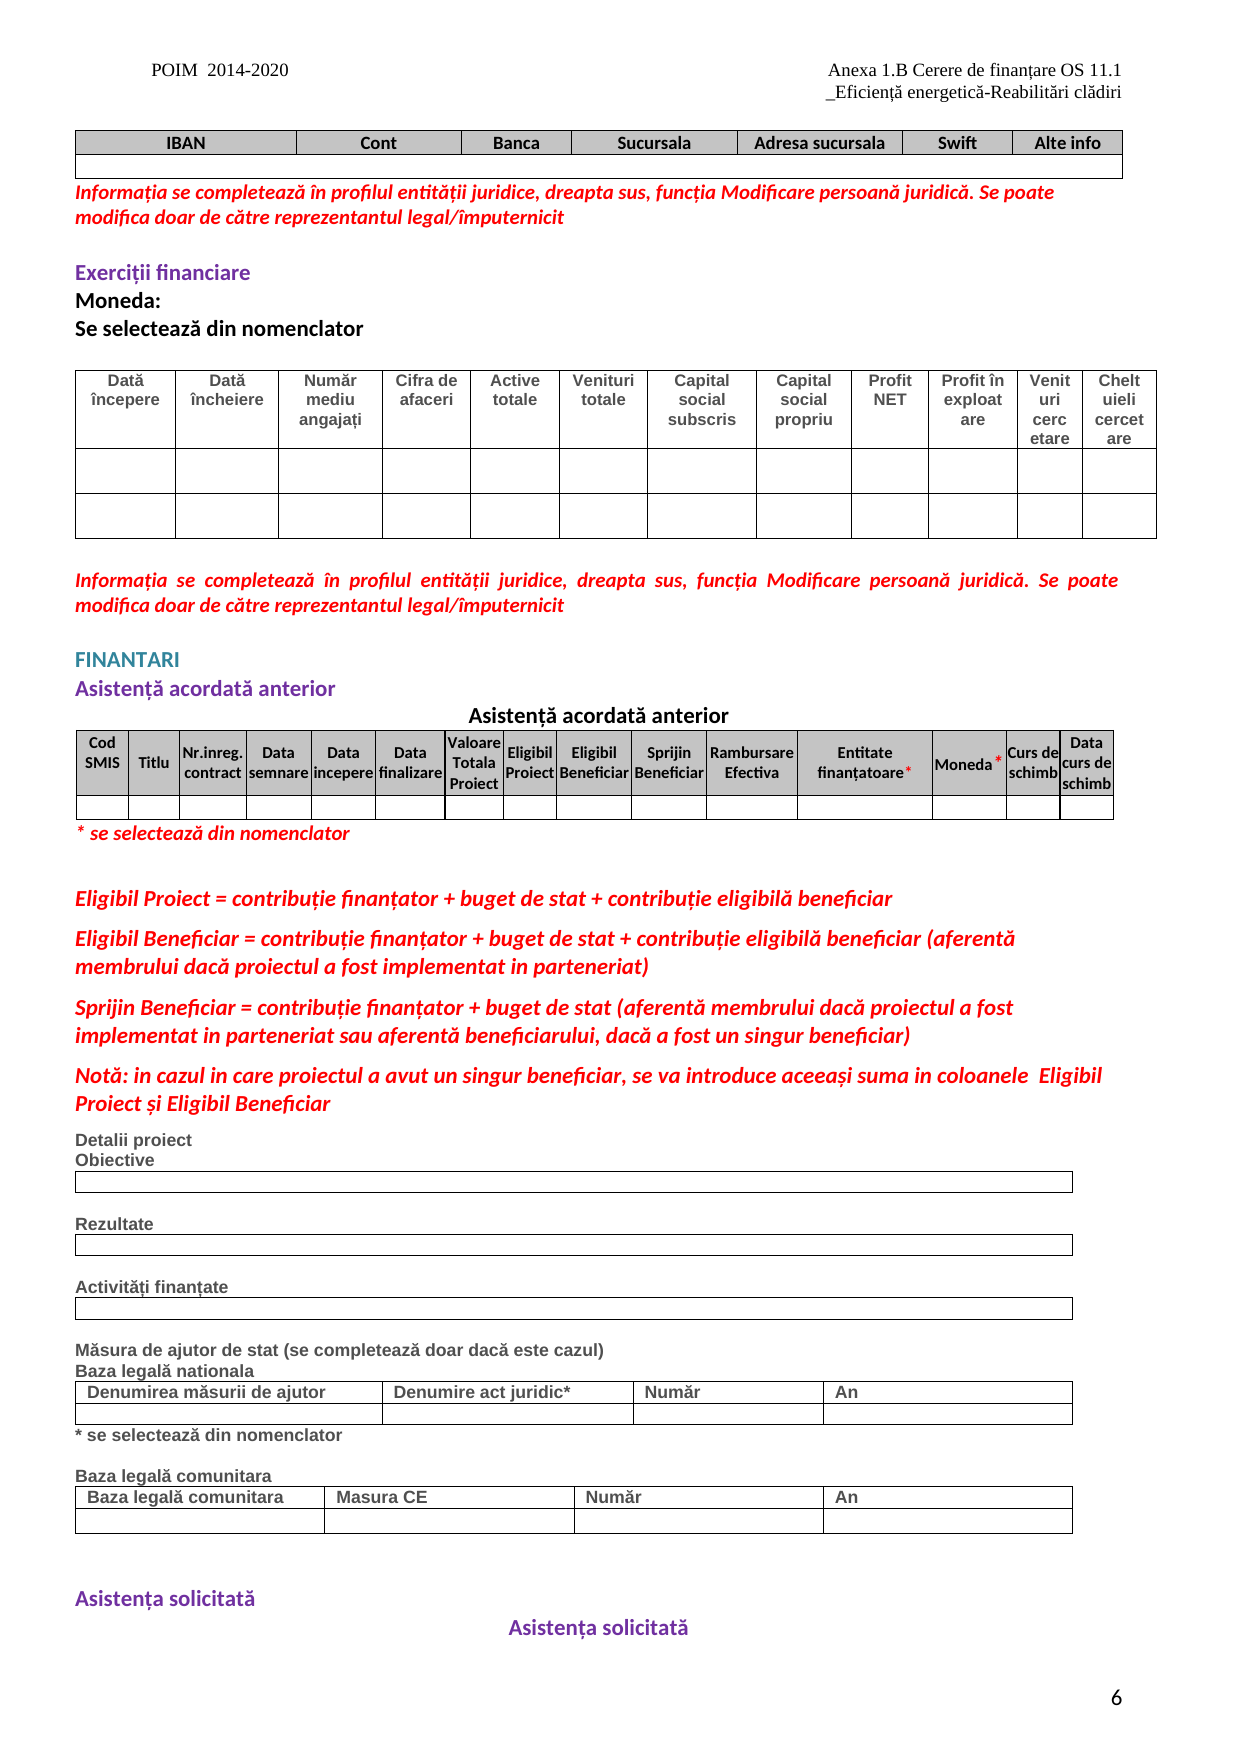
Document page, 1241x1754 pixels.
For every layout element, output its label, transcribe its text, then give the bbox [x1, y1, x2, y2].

text Asistența solicitată [75, 1613, 1122, 1641]
table_cell [1061, 796, 1113, 819]
table_cell [376, 796, 444, 819]
table_header Baza legală comunitara [76, 1487, 324, 1508]
table_header Profit NET [852, 371, 928, 448]
table_cell [504, 796, 556, 819]
table_cell [180, 796, 246, 819]
table_cell [279, 494, 382, 538]
text * se selectează din nomenclator [75, 820, 1122, 846]
table_cell [1018, 494, 1082, 538]
table_cell [383, 1404, 633, 1424]
table_header Curs de schimb [1007, 731, 1059, 795]
table_header Titlu [129, 731, 179, 795]
table_header Entitate finanțatoare* [798, 731, 932, 795]
table_cell [1083, 494, 1156, 538]
text Informația se completează în profilul entității juridice, dreapta sus, funcția Modificare persoană juridică. Se poate modifica doar de către reprezentantul legal/împuternicit [75, 567, 1122, 618]
table_cell [76, 1404, 382, 1424]
text * se selectează din nomenclator [75, 1425, 1122, 1445]
table_header Active totale [471, 371, 559, 448]
table_header Venituri totale [560, 371, 647, 448]
table_header Profit în exploatare [929, 371, 1017, 448]
table_header Capital social propriu [757, 371, 851, 448]
table_cell [76, 155, 1122, 178]
table_header Sprijin Beneficiar [632, 731, 706, 795]
table_header [76, 1172, 1072, 1192]
table_header Cheltuieli cercetare [1083, 371, 1156, 448]
text Sprijin Beneficiar = contribuție finanțator + buget de stat (aferentă membrului dacă proiectul a fost implementat in parteneriat sau aferentă beneficiarului, dacă a fost un singur beneficiar) [75, 993, 1122, 1049]
table_cell [557, 796, 631, 819]
table_header Denumirea măsurii de ajutor [76, 1382, 382, 1402]
table_cell [279, 449, 382, 493]
table_cell [852, 494, 928, 538]
table_header [76, 1235, 1072, 1255]
text Activități finanțate [75, 1277, 1122, 1297]
table_cell [176, 449, 278, 493]
table_header Număr [575, 1487, 823, 1508]
table_header Număr mediu angajați [279, 371, 382, 448]
table_cell [76, 494, 175, 538]
table_cell [1083, 449, 1156, 493]
table_cell [76, 1509, 324, 1533]
text Detalii proiect [75, 1130, 1122, 1150]
table_cell [757, 449, 851, 493]
table_cell [648, 449, 756, 493]
text Obiective [75, 1150, 1122, 1171]
text Informația se completează în profilul entității juridice, dreapta sus, funcția Modificare persoană juridică. Se poate modifica doar de către reprezentantul legal/împuternicit [75, 179, 1122, 230]
table_header [76, 1298, 1072, 1319]
table_header Eligibil Proiect [504, 731, 556, 795]
table_cell [1018, 449, 1082, 493]
text Exerciții financiare [75, 258, 1122, 286]
table_cell [933, 796, 1006, 819]
table_header Nr.inreg. contract [180, 731, 246, 795]
table_header Eligibil Beneficiar [557, 731, 631, 795]
text Asistență acordată anterior [75, 674, 1122, 702]
text Baza legală nationala [75, 1361, 1122, 1381]
table_header Cod SMIS [77, 731, 128, 795]
table_cell [824, 1404, 1072, 1424]
table_cell [929, 449, 1017, 493]
text Moneda: [75, 286, 1122, 314]
text FINANTARI [75, 646, 1122, 674]
table_cell [648, 494, 756, 538]
table_header Masura CE [325, 1487, 574, 1508]
table_cell [176, 494, 278, 538]
table_header Data semnare [247, 731, 311, 795]
table_cell [247, 796, 311, 819]
table_header Alte info [1013, 131, 1122, 154]
table_header Data incepere [312, 731, 375, 795]
table_header Denumire act juridic* [383, 1382, 633, 1402]
text Eligibil Proiect = contribuție finanțator + buget de stat + contribuție eligibilă beneficiar [75, 884, 1122, 912]
table_header Dată încheiere [176, 371, 278, 448]
table_cell [76, 449, 175, 493]
text Asistență acordată anterior [75, 702, 1122, 730]
table_header Moneda* [933, 731, 1006, 795]
table_cell [757, 494, 851, 538]
table_header Cifra de afaceri [383, 371, 470, 448]
text Baza legală comunitara [75, 1466, 1122, 1486]
table_header Swift [903, 131, 1012, 154]
table_header An [824, 1382, 1072, 1402]
text Eligibil Beneficiar = contribuție finanțator + buget de stat + contribuție eligibilă beneficiar (aferentă membrului dacă proiectul a fost implementat in parteneriat) [75, 924, 1122, 980]
table_header Număr [634, 1382, 823, 1402]
table_cell [129, 796, 179, 819]
table_header Data curs de schimb [1061, 731, 1113, 795]
table_header Sucursala [572, 131, 737, 154]
table_header Dată începere [76, 371, 175, 448]
table_header Banca [462, 131, 571, 154]
table_cell [471, 494, 559, 538]
table_cell [383, 494, 470, 538]
table_cell [312, 796, 375, 819]
table_cell [560, 494, 647, 538]
table_cell [632, 796, 706, 819]
table_header Valoare Totala Proiect [446, 731, 503, 795]
table_cell [798, 796, 932, 819]
table_cell [77, 796, 128, 819]
table_cell [852, 449, 928, 493]
text Notă: in cazul in care proiectul a avut un singur beneficiar, se va introduce aceeași suma in coloanele Eligibil Proiect și Eligibil Beneficiar [75, 1061, 1122, 1117]
table_cell [471, 449, 559, 493]
table_cell [560, 449, 647, 493]
table_header Rambursare Efectiva [707, 731, 797, 795]
table_header Data finalizare [376, 731, 444, 795]
table_header Venituri cercetare [1018, 371, 1082, 448]
table_cell [1007, 796, 1059, 819]
table_cell [325, 1509, 574, 1533]
table_cell [929, 494, 1017, 538]
table_cell [446, 796, 503, 819]
table_cell [824, 1509, 1072, 1533]
table_header IBAN [76, 131, 296, 154]
table_header Cont [297, 131, 461, 154]
table_header Adresa sucursala [738, 131, 902, 154]
table_header Capital social subscris [648, 371, 756, 448]
text Măsura de ajutor de stat (se completează doar dacă este cazul) [75, 1340, 1122, 1361]
text Rezultate [75, 1213, 1122, 1234]
table_header An [824, 1487, 1072, 1508]
table_cell [707, 796, 797, 819]
table_cell [383, 449, 470, 493]
text Se selectează din nomenclator [75, 314, 1122, 342]
text Asistența solicitată [75, 1559, 1122, 1613]
table_cell [634, 1404, 823, 1424]
table_cell [575, 1509, 823, 1533]
